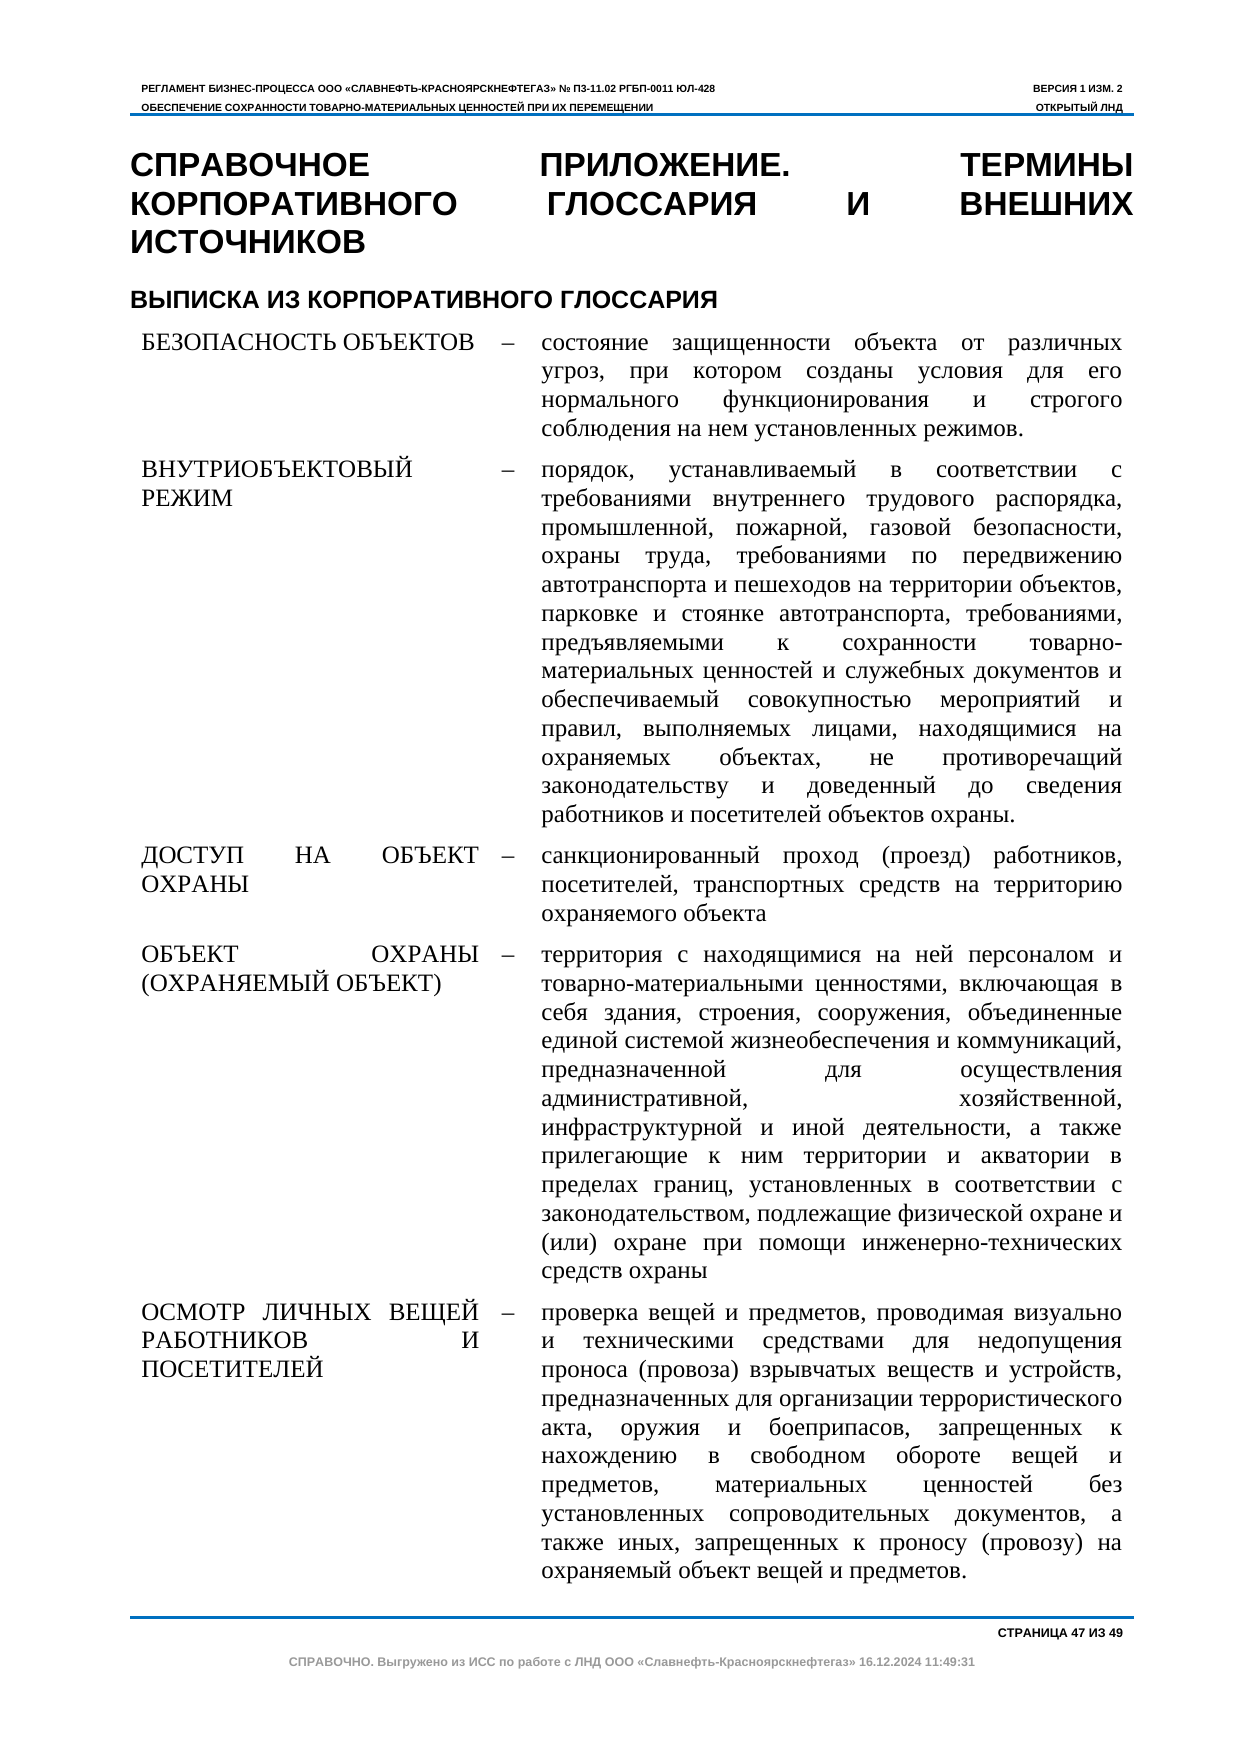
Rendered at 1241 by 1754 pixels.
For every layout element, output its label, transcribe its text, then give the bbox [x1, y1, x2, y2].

table_cell – [490, 828, 530, 927]
table_cell ДОСТУП НА ОБЪЕКТ ОХРАНЫ [130, 828, 490, 927]
table_cell ОБЪЕКТ ОХРАНЫ (ОХРАНЯЕМЫЙ ОБЪЕКТ) [130, 927, 490, 1284]
table_cell проверка вещей и предметов, проводимая визуально и техническими средствами для недопущения проноса (провоза) взрывчатых веществ и устройств, предназначенных для организации террористического акта, оружия и боеприпасов, запрещенных к нахождению в свободном обороте вещей и предметов, материальных ценностей без установленных сопроводительных документов, а также иных, запрещенных к проносу (провозу) на охраняемый объект вещей и предметов. [530, 1284, 1134, 1584]
table_header состояние защищенности объекта от различных угроз, при котором созданы условия для его нормального функционирования и строгого соблюдения на нем установленных режимов. [530, 314, 1134, 442]
table_header БЕЗОПАСНОСТЬ ОБЪЕКТОВ [130, 314, 490, 442]
table_cell ОСМОТР ЛИЧНЫХ ВЕЩЕЙ РАБОТНИКОВ И ПОСЕТИТЕЛЕЙ [130, 1284, 490, 1584]
table_header – [490, 314, 530, 442]
table_cell порядок, устанавливаемый в соответствии с требованиями внутреннего трудового распорядка, промышленной, пожарной, газовой безопасности, охраны труда, требованиями по передвижению автотранспорта и пешеходов на территории объектов, парковке и стоянке автотранспорта, требованиями, предъявляемыми к сохранности товарно-материальных ценностей и служебных документов и обеспечиваемый совокупностью мероприятий и правил, выполняемых лицами, находящимися на охраняемых объектах, не противоречащий законодательству и доведенный до сведения работников и посетителей объектов охраны. [530, 442, 1134, 828]
table_cell ВНУТРИОБЪЕКТОВЫЙ РЕЖИМ [130, 442, 490, 828]
table_cell территория с находящимися на ней персоналом и товарно-материальными ценностями, включающая в себя здания, строения, сооружения, объединенные единой системой жизнеобеспечения и коммуникаций, предназначенной для осуществления административной, хозяйственной, инфраструктурной и иной деятельности, а также прилегающие к ним территории и акватории в пределах границ, установленных в соответствии с законодательством, подлежащие физической охране и (или) охране при помощи инженерно-технических средств охраны [530, 927, 1134, 1284]
table_cell – [490, 442, 530, 828]
text ВЫПИСКА ИЗ КОРПОРАТИВНОГО ГЛОССАРИЯ [130, 285, 1134, 314]
table_cell – [490, 1284, 530, 1584]
table_cell – [490, 927, 530, 1284]
table_cell санкционированный проход (проезд) работников, посетителей, транспортных средств на территорию охраняемого объекта [530, 828, 1134, 927]
subtitle СПРАВОЧНОЕ ПРИЛОЖЕНИЕ. ТЕРМИНЫ КОРПОРАТИВНОГО ГЛОССАРИЯ И ВНЕШНИХ ИСТОЧНИКОВ [130, 145, 1134, 260]
